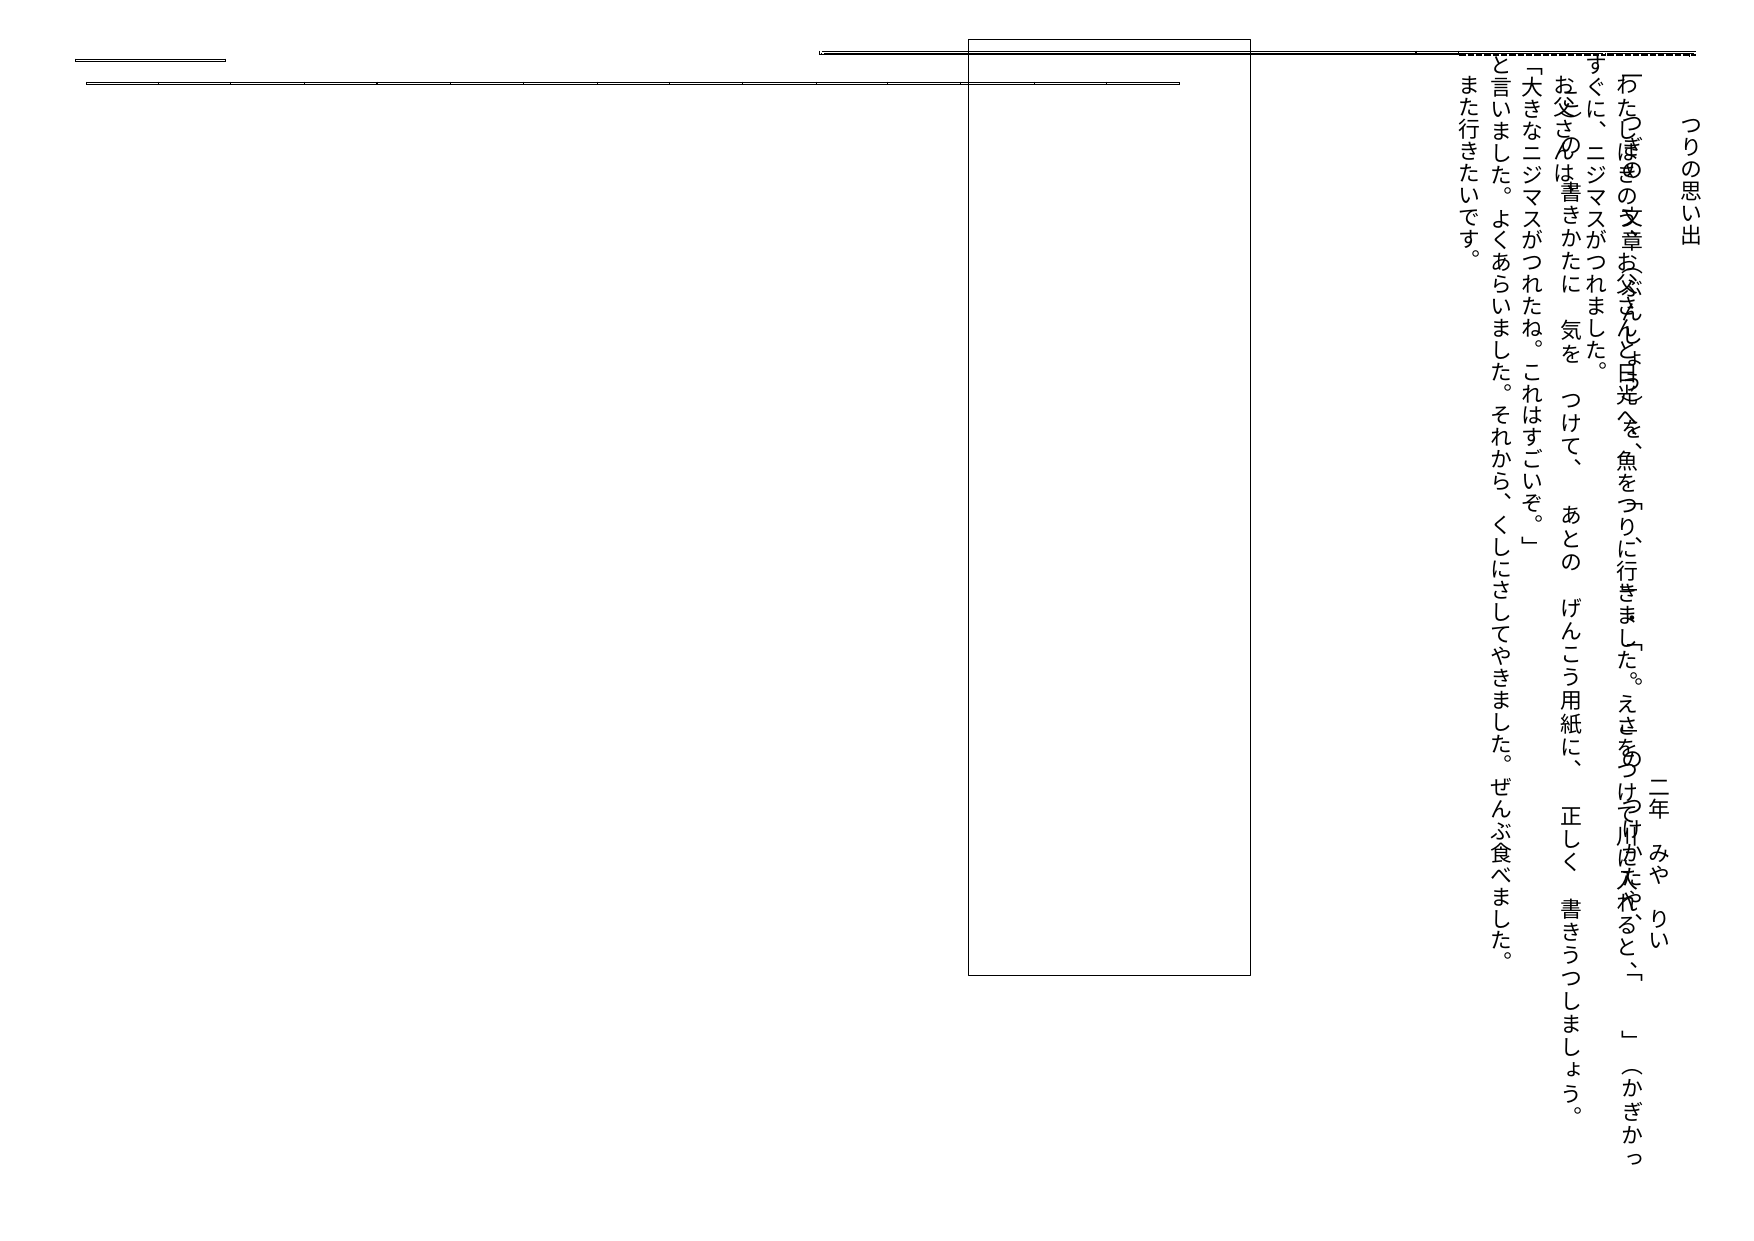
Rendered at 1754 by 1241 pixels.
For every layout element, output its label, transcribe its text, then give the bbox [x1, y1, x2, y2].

text 一 つぎの 文章（ぶんしょう）を、 「 、 」・「 。 」の つけかたや、 「 」（かぎかっこ）の 書きかたに 気を つけて、 あとの げんこう用紙に、 正しく 書きうつしましょう。 [1542, 65, 1662, 1175]
